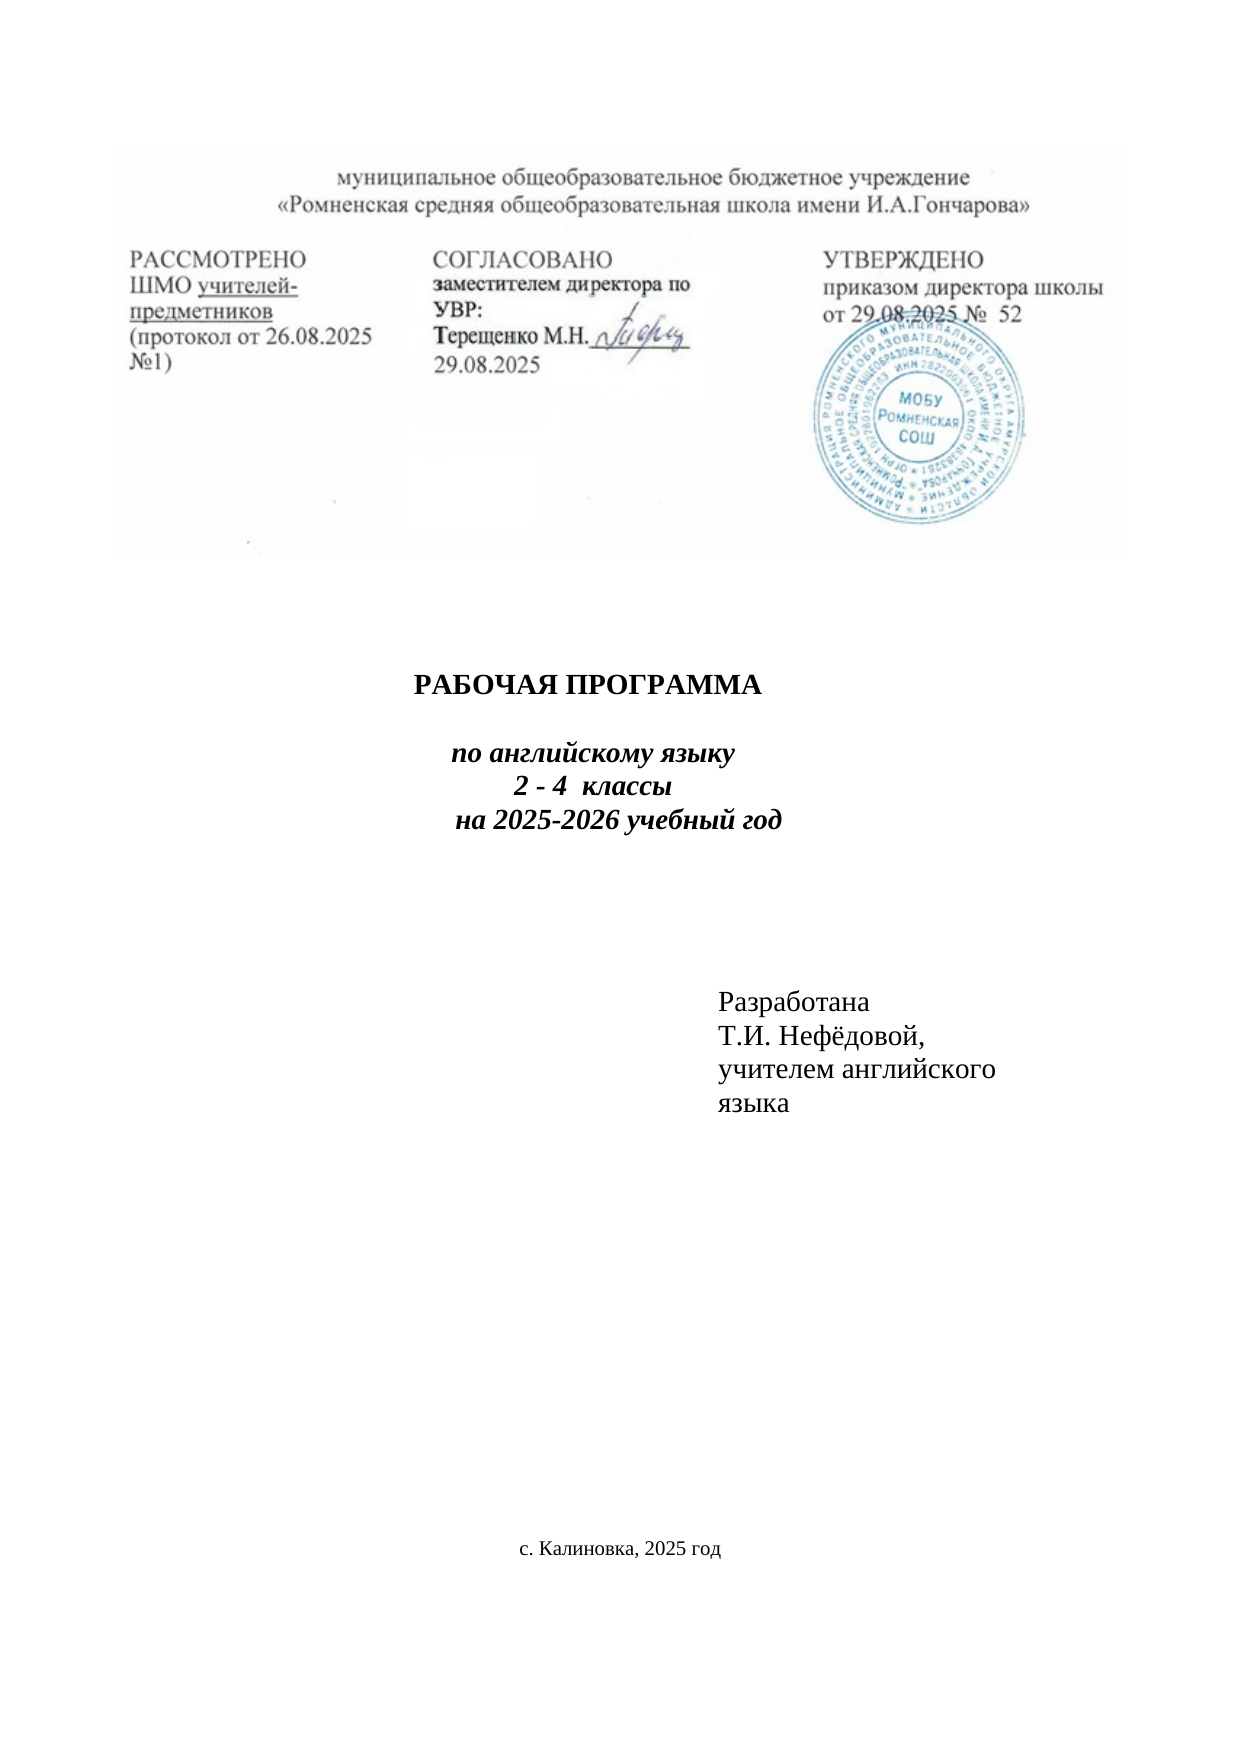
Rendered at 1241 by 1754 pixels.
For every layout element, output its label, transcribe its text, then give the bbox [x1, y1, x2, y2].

text по английскому языку [126, 735, 1063, 768]
text РАБОЧАЯ ПРОГРАММА [112, 668, 1063, 701]
text 2 - 4 классы [126, 768, 1063, 802]
picture [112, 150, 1128, 556]
text с. Калиновка, 2025 год [112, 1536, 1128, 1560]
text на 2025-2026 учебный год [112, 802, 1128, 836]
text учителем английского языка [718, 1051, 1057, 1118]
text Т.И. Нефёдовой, [718, 1018, 1057, 1051]
text Разработана [718, 984, 1128, 1018]
